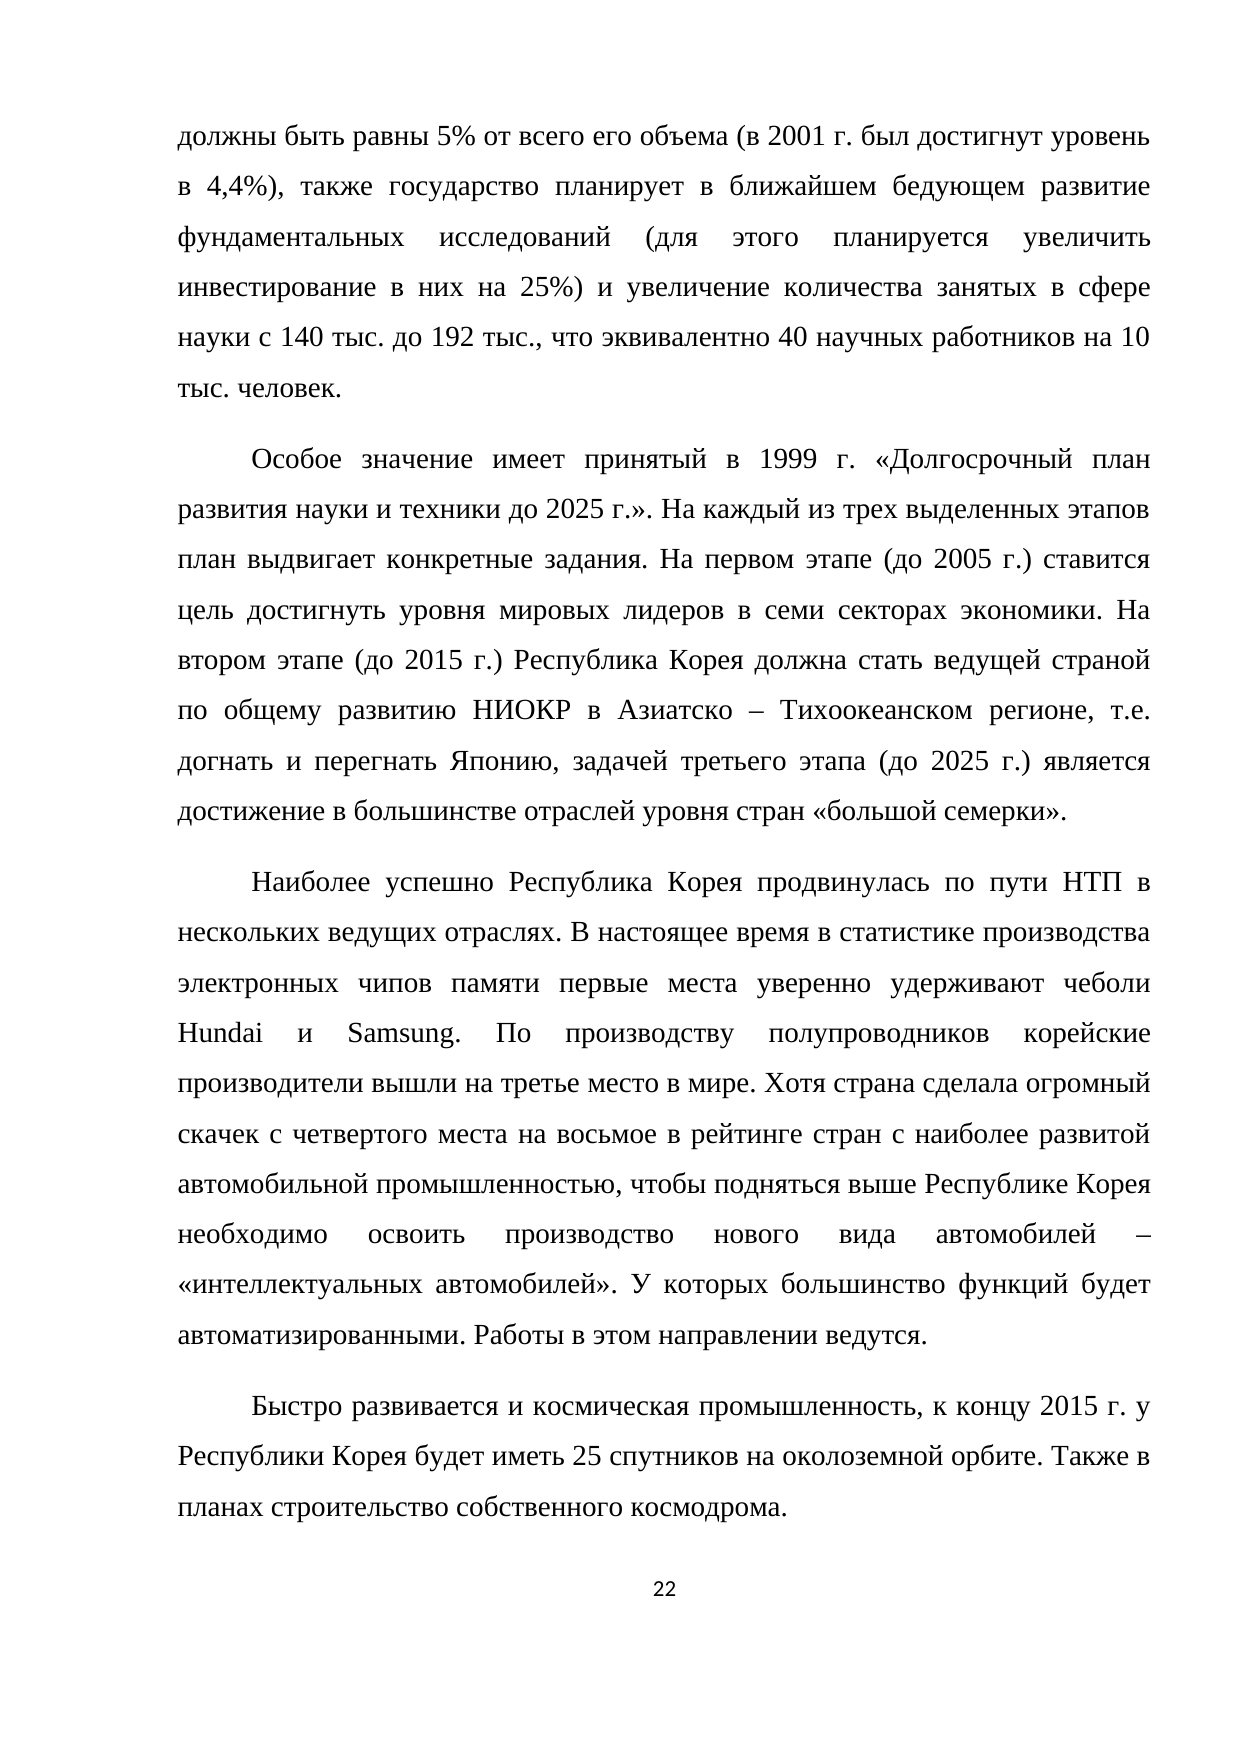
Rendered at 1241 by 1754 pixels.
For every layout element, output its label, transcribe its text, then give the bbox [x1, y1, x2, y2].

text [177, 118, 1152, 403]
text Особое значение имеет принятый в 1999 г. «Долгосрочный план развития науки и техники до 2025 г.». На каждый из трех выделенных этапов план выдвигает конкретные задания. На первом этапе (до 2005 г.) ставится цель достигнуть уровня мировых лидеров в семи секторах экономики. На втором этапе (до 2015 г.) Республика Корея должна стать ведущей страной по общему развитию НИОКР в Азиатско – Тихоокеанском регионе, т.е. догнать и перегнать Японию, задачей третьего этапа (до 2025 г.) является достижение в большинстве отраслей уровня стран «большой семерки». [177, 441, 1152, 827]
text Быстро развивается и космическая промышленность, к концу 2015 г. у Республики Корея будет иметь 25 спутников на околоземной орбите. Также в планах строительство собственного космодрома. [177, 1388, 1152, 1522]
text Наиболее успешно Республика Корея продвинулась по пути НТП в нескольких ведущих отраслях. В настоящее время в статистике производства электронных чипов памяти первые места уверенно удерживают чеболи Hundai и Samsung. По производству полупроводников корейские производители вышли на третье место в мире. Хотя страна сделала огромный скачек с четвертого места на восьмое в рейтинге стран с наиболее развитой автомобильной промышленностью, чтобы подняться выше Республике Корея необходимо освоить производство нового вида автомобилей – «интеллектуальных автомобилей». У которых большинство функций будет автоматизированными. Работы в этом направлении ведутся. [177, 864, 1152, 1351]
